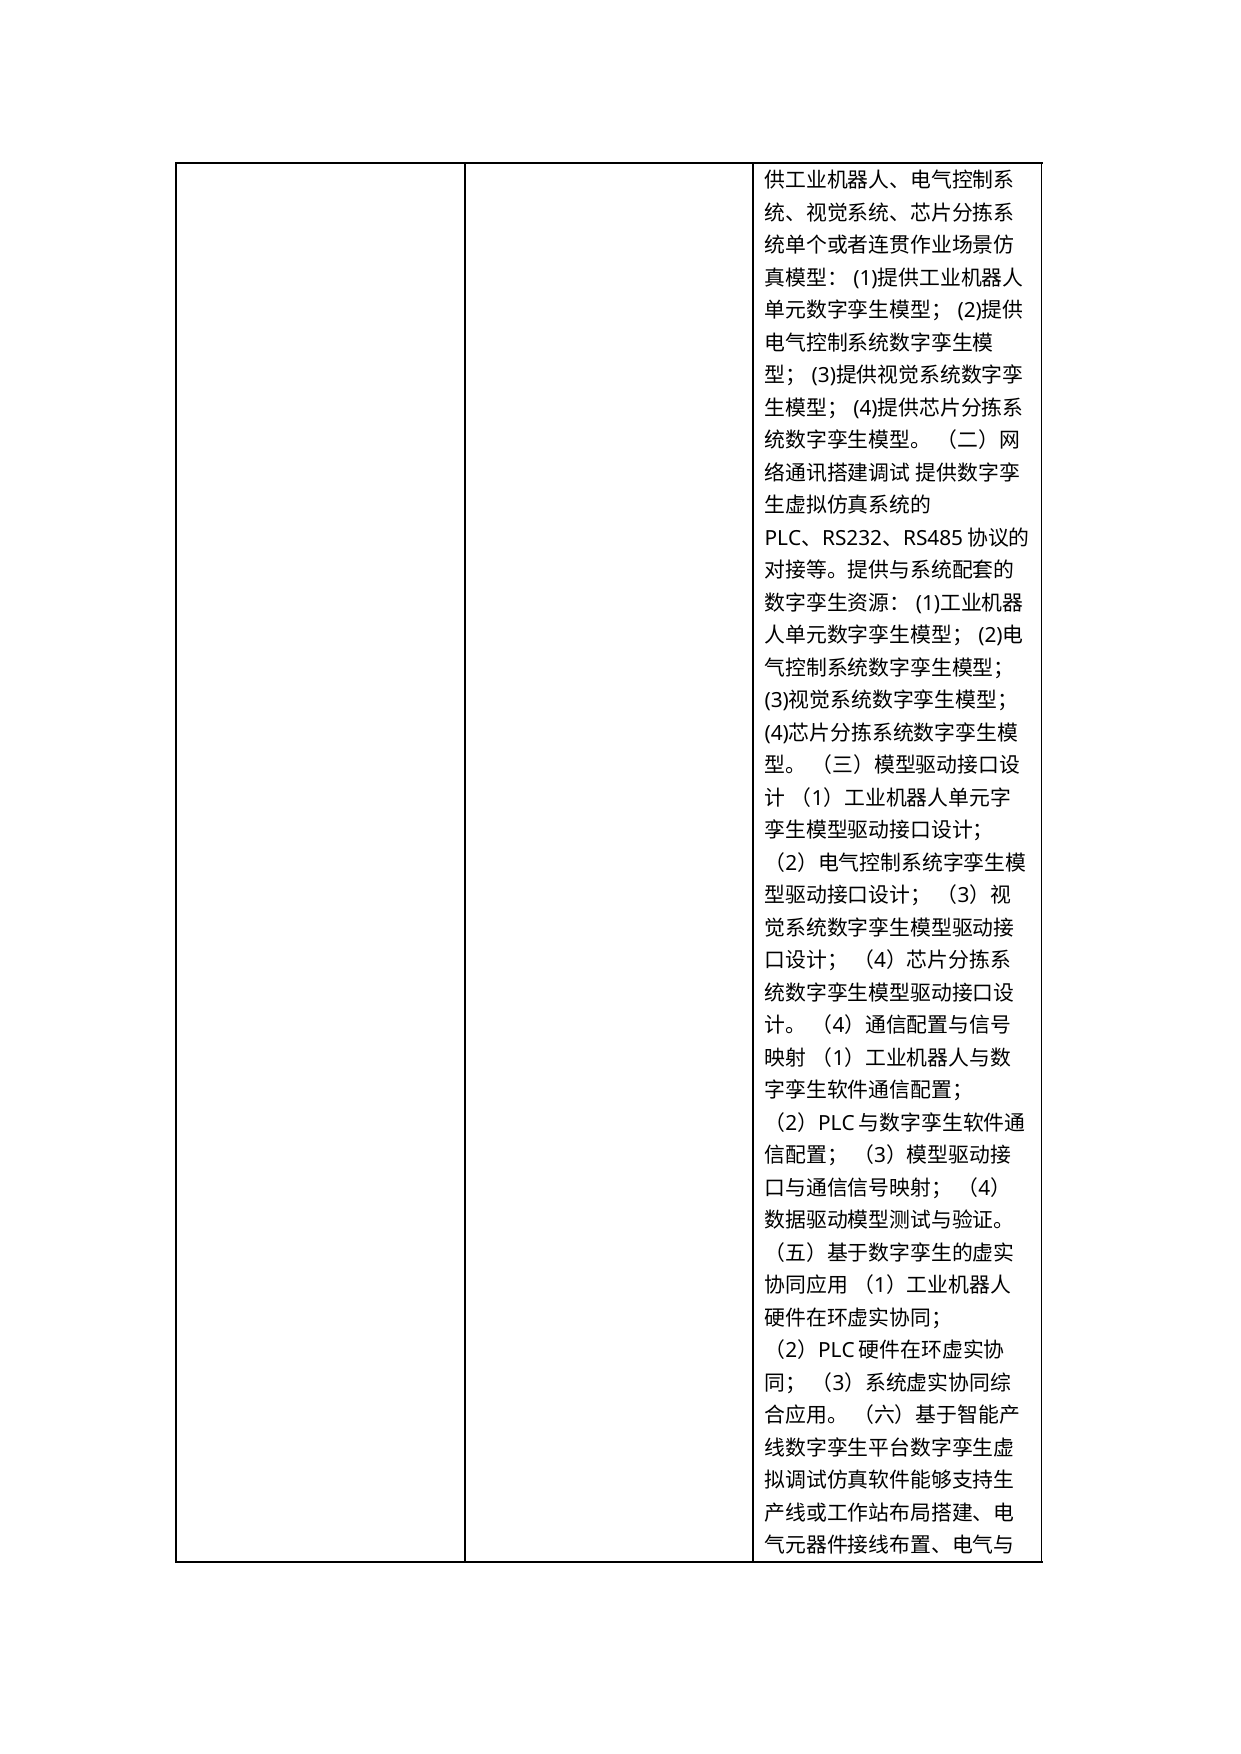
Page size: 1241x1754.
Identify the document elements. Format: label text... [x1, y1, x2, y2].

table_cell [466, 164, 752, 1561]
table_cell 2 [177, 164, 464, 1561]
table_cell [754, 164, 1041, 1561]
